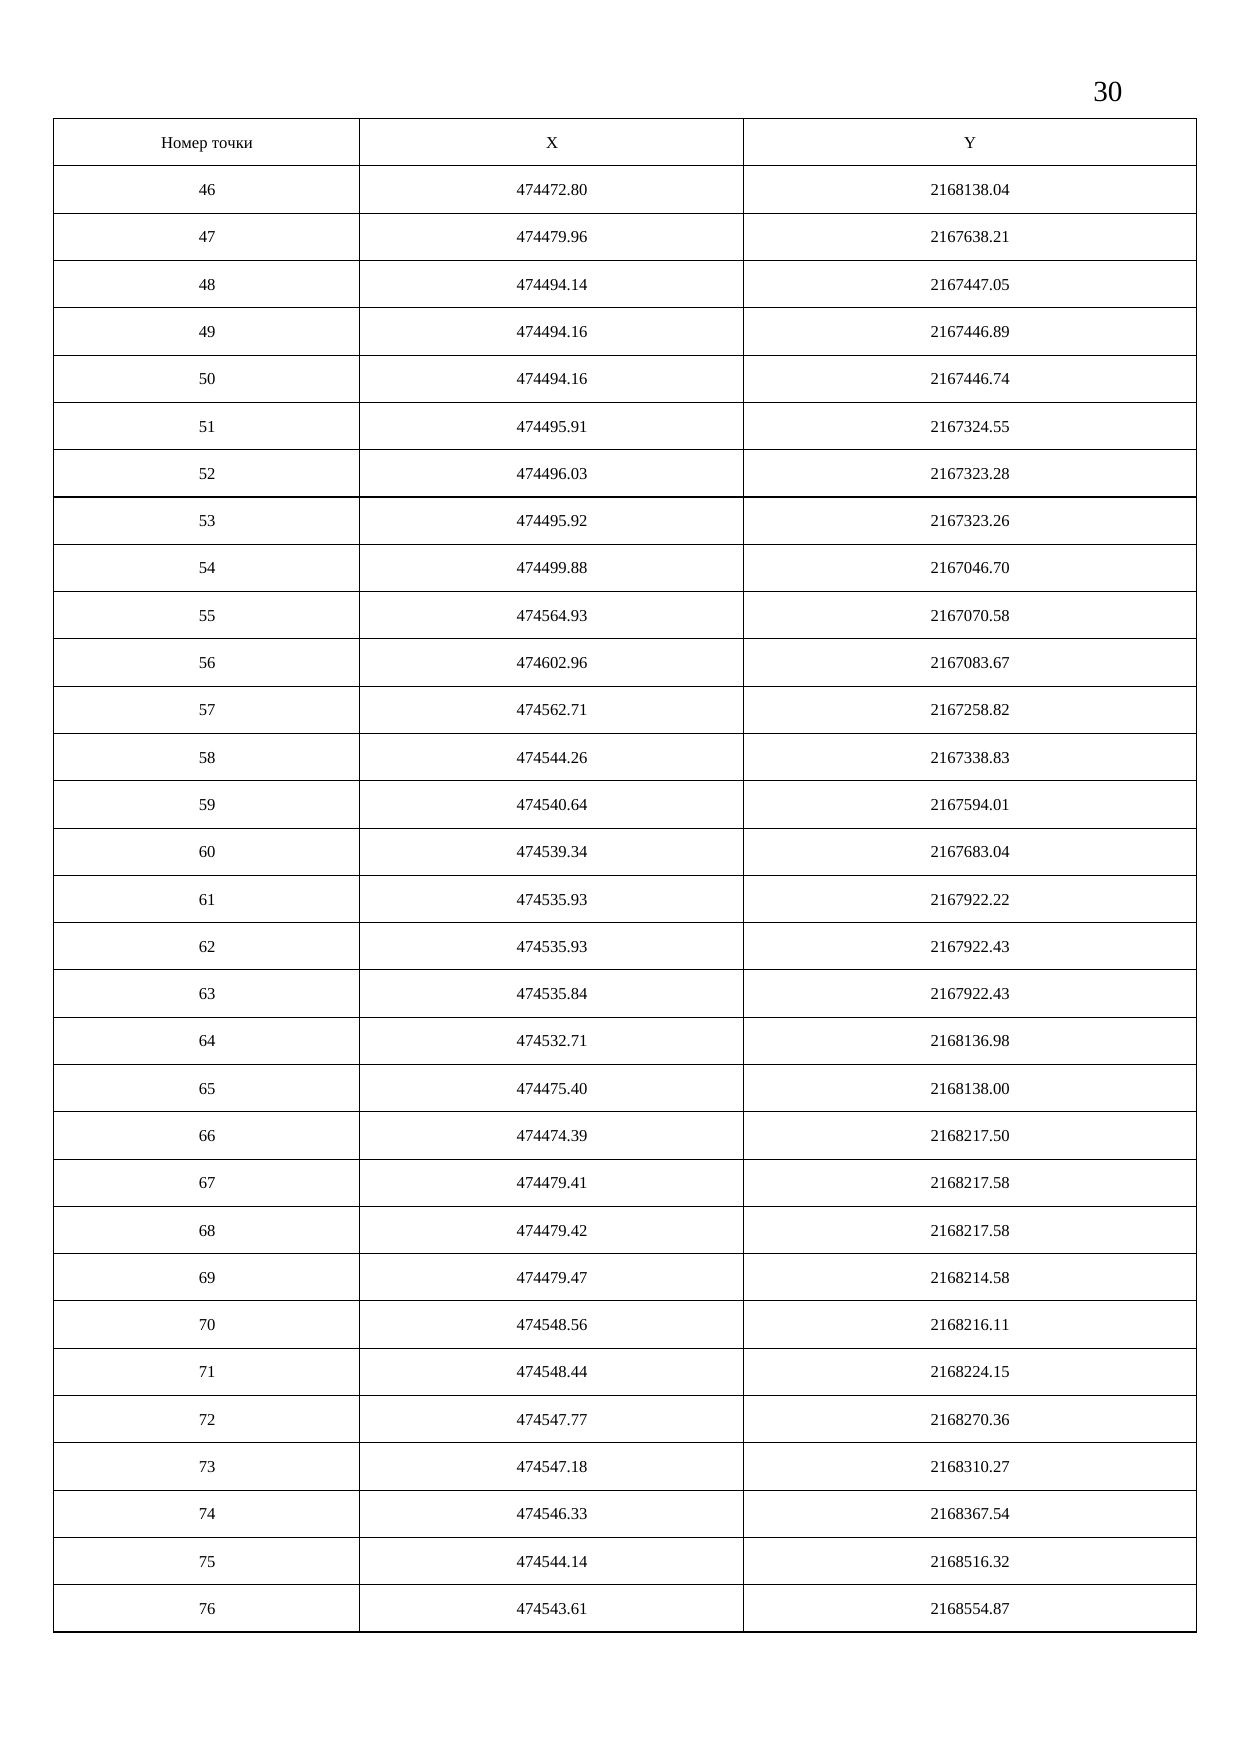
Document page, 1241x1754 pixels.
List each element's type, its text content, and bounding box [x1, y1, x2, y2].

table_cell 474548.44 [360, 1349, 743, 1395]
table_cell 474535.93 [360, 923, 743, 969]
table_header Номер точки [54, 119, 359, 165]
table_cell 67 [54, 1160, 359, 1206]
table_cell 2168214.58 [744, 1254, 1196, 1300]
table_cell 64 [54, 1018, 359, 1064]
table_cell 474494.14 [360, 261, 743, 307]
table_cell 2168136.98 [744, 1018, 1196, 1064]
table_cell 2168270.36 [744, 1396, 1196, 1442]
table_cell 46 [54, 166, 359, 213]
table_cell 59 [54, 781, 359, 827]
table_cell 474602.96 [360, 639, 743, 686]
table_header Y [744, 119, 1196, 165]
table_cell 61 [54, 876, 359, 922]
table_cell 474479.42 [360, 1207, 743, 1253]
table_cell 66 [54, 1112, 359, 1158]
table_cell 57 [54, 687, 359, 733]
table_cell 47 [54, 214, 359, 260]
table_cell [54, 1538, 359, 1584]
table_cell 2168217.58 [744, 1207, 1196, 1253]
table_cell 2167447.05 [744, 261, 1196, 307]
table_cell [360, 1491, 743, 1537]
table_cell 48 [54, 261, 359, 307]
table_cell 2168217.58 [744, 1160, 1196, 1206]
table_cell 2167446.74 [744, 356, 1196, 402]
table_cell 54 [54, 545, 359, 591]
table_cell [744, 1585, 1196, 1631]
table_cell 474532.71 [360, 1018, 743, 1064]
table_cell 2167922.43 [744, 923, 1196, 969]
table_cell 58 [54, 734, 359, 780]
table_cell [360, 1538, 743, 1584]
table_cell 55 [54, 592, 359, 638]
table_cell 2168138.00 [744, 1065, 1196, 1111]
table_cell 2167594.01 [744, 781, 1196, 827]
table_cell 2168224.15 [744, 1349, 1196, 1395]
table_cell 2167338.83 [744, 734, 1196, 780]
table_cell 2168217.50 [744, 1112, 1196, 1158]
table_cell 53 [54, 498, 359, 544]
table_cell 474474.39 [360, 1112, 743, 1158]
table_cell 474535.93 [360, 876, 743, 922]
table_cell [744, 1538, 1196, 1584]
table_cell 51 [54, 403, 359, 449]
table_cell 56 [54, 639, 359, 686]
table_cell 474564.93 [360, 592, 743, 638]
table_cell 65 [54, 1065, 359, 1111]
table_cell 474495.92 [360, 498, 743, 544]
table_cell 71 [54, 1349, 359, 1395]
table_cell 2167323.26 [744, 498, 1196, 544]
table_cell 474547.18 [360, 1443, 743, 1489]
table_cell 2167446.89 [744, 308, 1196, 354]
table_cell 2167046.70 [744, 545, 1196, 591]
table_cell 2168310.27 [744, 1443, 1196, 1489]
table_cell 2167083.67 [744, 639, 1196, 686]
table_cell 474495.91 [360, 403, 743, 449]
table_cell 70 [54, 1301, 359, 1348]
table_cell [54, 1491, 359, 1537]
table_cell 474496.03 [360, 450, 743, 496]
table_cell 69 [54, 1254, 359, 1300]
table_cell 49 [54, 308, 359, 354]
table_cell 474494.16 [360, 356, 743, 402]
table_cell 2167324.55 [744, 403, 1196, 449]
table_cell 2167683.04 [744, 829, 1196, 875]
table_cell 68 [54, 1207, 359, 1253]
table_cell 72 [54, 1396, 359, 1442]
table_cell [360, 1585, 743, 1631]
table_cell 474494.16 [360, 308, 743, 354]
table_cell 50 [54, 356, 359, 402]
table_cell 474475.40 [360, 1065, 743, 1111]
table_header X [360, 119, 743, 165]
table_cell 474479.41 [360, 1160, 743, 1206]
table_cell 474472.80 [360, 166, 743, 213]
table_cell 474540.64 [360, 781, 743, 827]
table_cell 2167070.58 [744, 592, 1196, 638]
table_cell 2167323.28 [744, 450, 1196, 496]
table_cell 52 [54, 450, 359, 496]
table_cell 2167638.21 [744, 214, 1196, 260]
table_cell 474535.84 [360, 970, 743, 1017]
table_cell 474499.88 [360, 545, 743, 591]
table_cell 474539.34 [360, 829, 743, 875]
table_cell 73 [54, 1443, 359, 1489]
table_cell 474479.96 [360, 214, 743, 260]
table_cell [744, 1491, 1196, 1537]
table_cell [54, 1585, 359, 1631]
table_cell 2167922.43 [744, 970, 1196, 1017]
table_cell 2168216.11 [744, 1301, 1196, 1348]
table_cell 62 [54, 923, 359, 969]
table_cell 474479.47 [360, 1254, 743, 1300]
table_cell 474544.26 [360, 734, 743, 780]
table_cell 2168138.04 [744, 166, 1196, 213]
table_cell 2167258.82 [744, 687, 1196, 733]
table_cell 474548.56 [360, 1301, 743, 1348]
table_cell 2167922.22 [744, 876, 1196, 922]
table_cell 474547.77 [360, 1396, 743, 1442]
table_cell 474562.71 [360, 687, 743, 733]
table_cell 60 [54, 829, 359, 875]
table_cell 63 [54, 970, 359, 1017]
